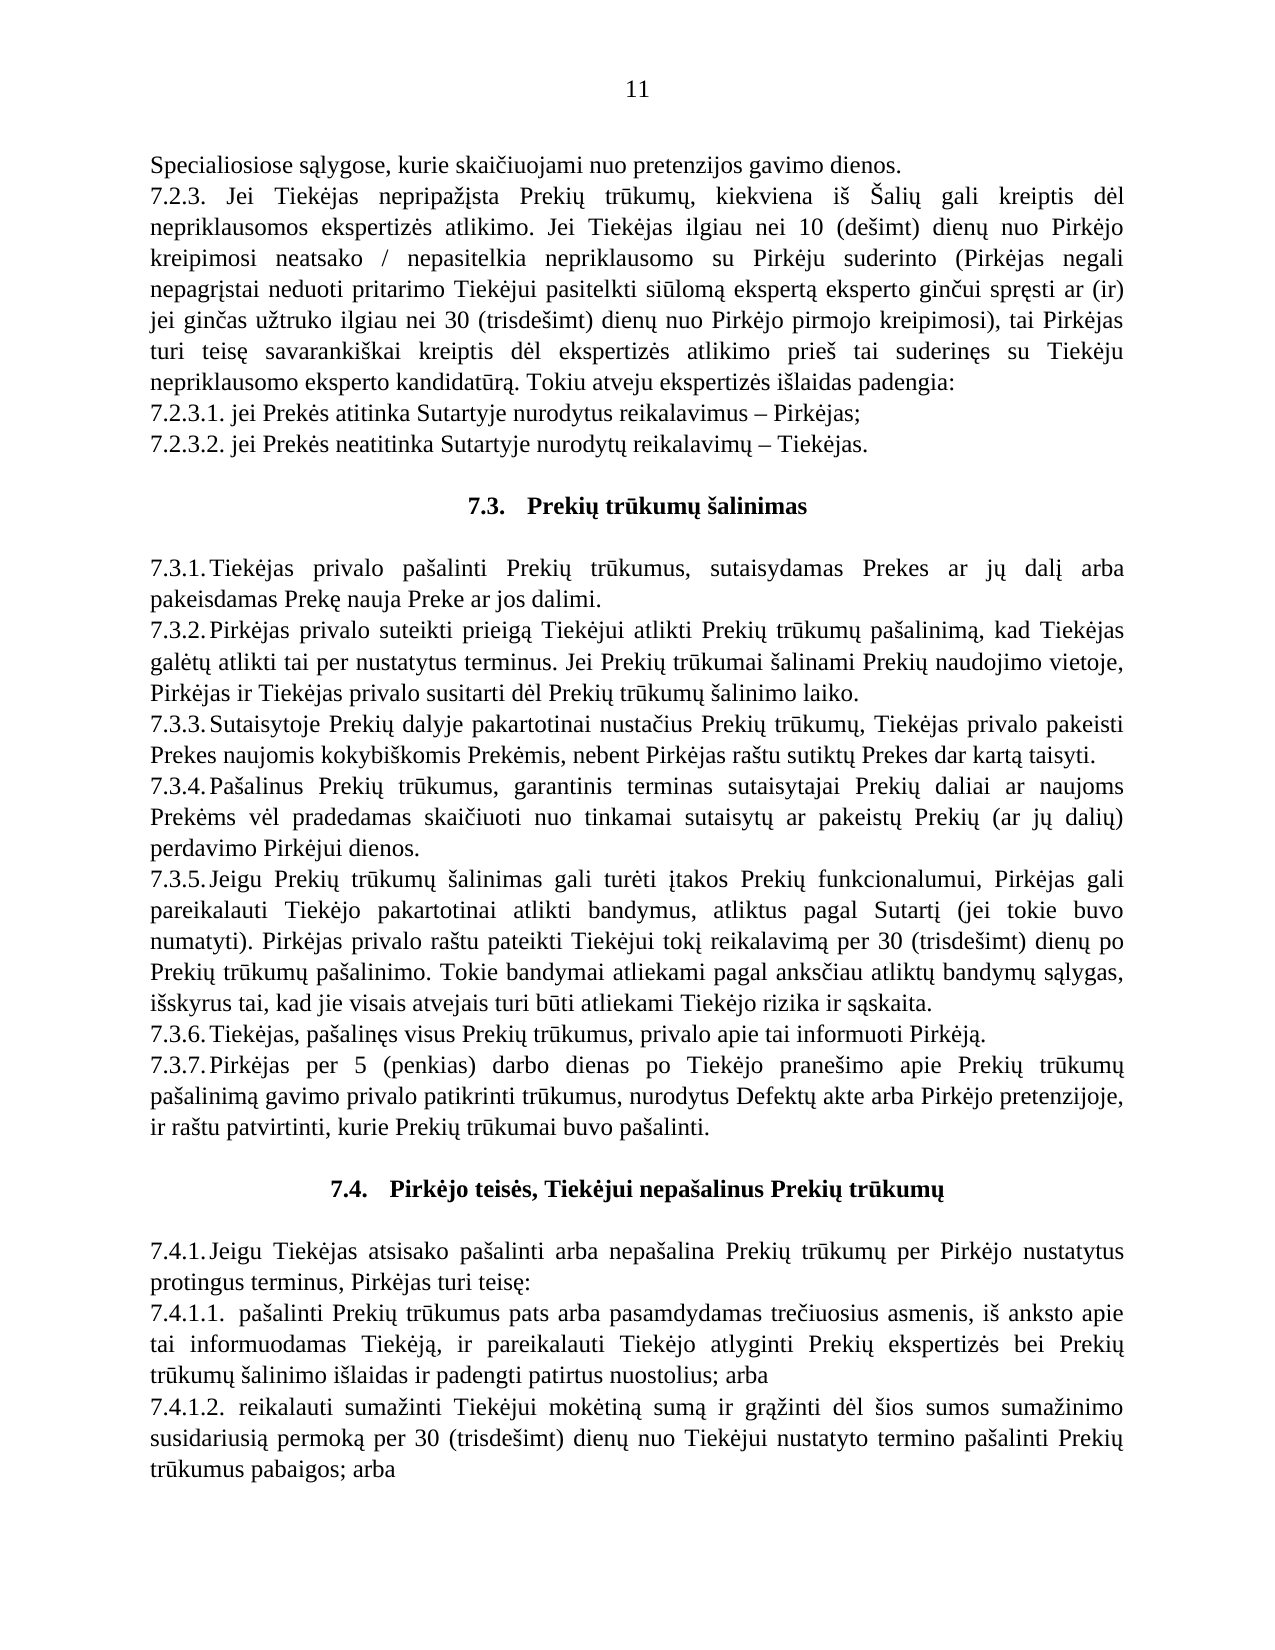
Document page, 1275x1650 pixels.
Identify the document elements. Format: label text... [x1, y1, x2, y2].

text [150, 150, 1125, 179]
text 7.3.5. Jeigu Prekių trūkumų šalinimas gali turėti įtakos Prekių funkcionalumui, Pirkėjas gali pareikalauti Tiekėjo pakartotinai atlikti bandymus, atliktus pagal Sutartį (jei tokie buvo numatyti). Pirkėjas privalo raštu pateikti Tiekėjui tokį reikalavimą per 30 (trisdešimt) dienų po Prekių trūkumų pašalinimo. Tokie bandymai atliekami pagal anksčiau atliktų bandymų sąlygas, išskyrus tai, kad jie visais atvejais turi būti atliekami Tiekėjo rizika ir sąskaita. [150, 864, 1125, 1017]
text 7.2.3.2. jei Prekės neatitinka Sutartyje nurodytų reikalavimų – Tiekėjas. [150, 429, 1125, 458]
text 7.4.1.2. reikalauti sumažinti Tiekėjui mokėtiną sumą ir grąžinti dėl šios sumos sumažinimo susidariusią permoką per 30 (trisdešimt) dienų nuo Tiekėjui nustatyto termino pašalinti Prekių trūkumus pabaigos; arba [150, 1392, 1125, 1482]
text 7.3. Prekių trūkumų šalinimas [150, 491, 1125, 520]
text 7.4.1. Jeigu Tiekėjas atsisako pašalinti arba nepašalina Prekių trūkumų per Pirkėjo nustatytus protingus terminus, Pirkėjas turi teisę: [150, 1236, 1125, 1296]
text 7.3.2. Pirkėjas privalo suteikti prieigą Tiekėjui atlikti Prekių trūkumų pašalinimą, kad Tiekėjas galėtų atlikti tai per nustatytus terminus. Jei Prekių trūkumai šalinami Prekių naudojimo vietoje, Pirkėjas ir Tiekėjas privalo susitarti dėl Prekių trūkumų šalinimo laiko. [150, 616, 1125, 706]
text 7.4. Pirkėjo teisės, Tiekėjui nepašalinus Prekių trūkumų [150, 1174, 1125, 1203]
text 7.3.6. Tiekėjas, pašalinęs visus Prekių trūkumus, privalo apie tai informuoti Pirkėją. [150, 1019, 1125, 1048]
text 7.2.3. Jei Tiekėjas nepripažįsta Prekių trūkumų, kiekviena iš Šalių gali kreiptis dėl nepriklausomos ekspertizės atlikimo. Jei Tiekėjas ilgiau nei 10 (dešimt) dienų nuo Pirkėjo kreipimosi neatsako / nepasitelkia nepriklausomo su Pirkėju suderinto (Pirkėjas negali nepagrįstai neduoti pritarimo Tiekėjui pasitelkti siūlomą ekspertą eksperto ginčui spręsti ar (ir) jei ginčas užtruko ilgiau nei 30 (trisdešimt) dienų nuo Pirkėjo pirmojo kreipimosi), tai Pirkėjas turi teisę savarankiškai kreiptis dėl ekspertizės atlikimo prieš tai suderinęs su Tiekėju nepriklausomo eksperto kandidatūrą. Tokiu atveju ekspertizės išlaidas padengia: [150, 181, 1125, 396]
text 7.3.4. Pašalinus Prekių trūkumus, garantinis terminas sutaisytajai Prekių daliai ar naujoms Prekėms vėl pradedamas skaičiuoti nuo tinkamai sutaisytų ar pakeistų Prekių (ar jų dalių) perdavimo Pirkėjui dienos. [150, 771, 1125, 862]
text 7.3.1. Tiekėjas privalo pašalinti Prekių trūkumus, sutaisydamas Prekes ar jų dalį arba pakeisdamas Prekę nauja Preke ar jos dalimi. [150, 553, 1125, 613]
text 7.4.1.1. pašalinti Prekių trūkumus pats arba pasamdydamas trečiuosius asmenis, iš anksto apie tai informuodamas Tiekėją, ir pareikalauti Tiekėjo atlyginti Prekių ekspertizės bei Prekių trūkumų šalinimo išlaidas ir padengti patirtus nuostolius; arba [150, 1298, 1125, 1389]
text 7.3.7. Pirkėjas per 5 (penkias) darbo dienas po Tiekėjo pranešimo apie Prekių trūkumų pašalinimą gavimo privalo patikrinti trūkumus, nurodytus Defektų akte arba Pirkėjo pretenzijoje, ir raštu patvirtinti, kurie Prekių trūkumai buvo pašalinti. [150, 1050, 1125, 1141]
text 7.2.3.1. jei Prekės atitinka Sutartyje nurodytus reikalavimus – Pirkėjas; [150, 398, 1125, 427]
text 7.3.3. Sutaisytoje Prekių dalyje pakartotinai nustačius Prekių trūkumų, Tiekėjas privalo pakeisti Prekes naujomis kokybiškomis Prekėmis, nebent Pirkėjas raštu sutiktų Prekes dar kartą taisyti. [150, 709, 1125, 768]
